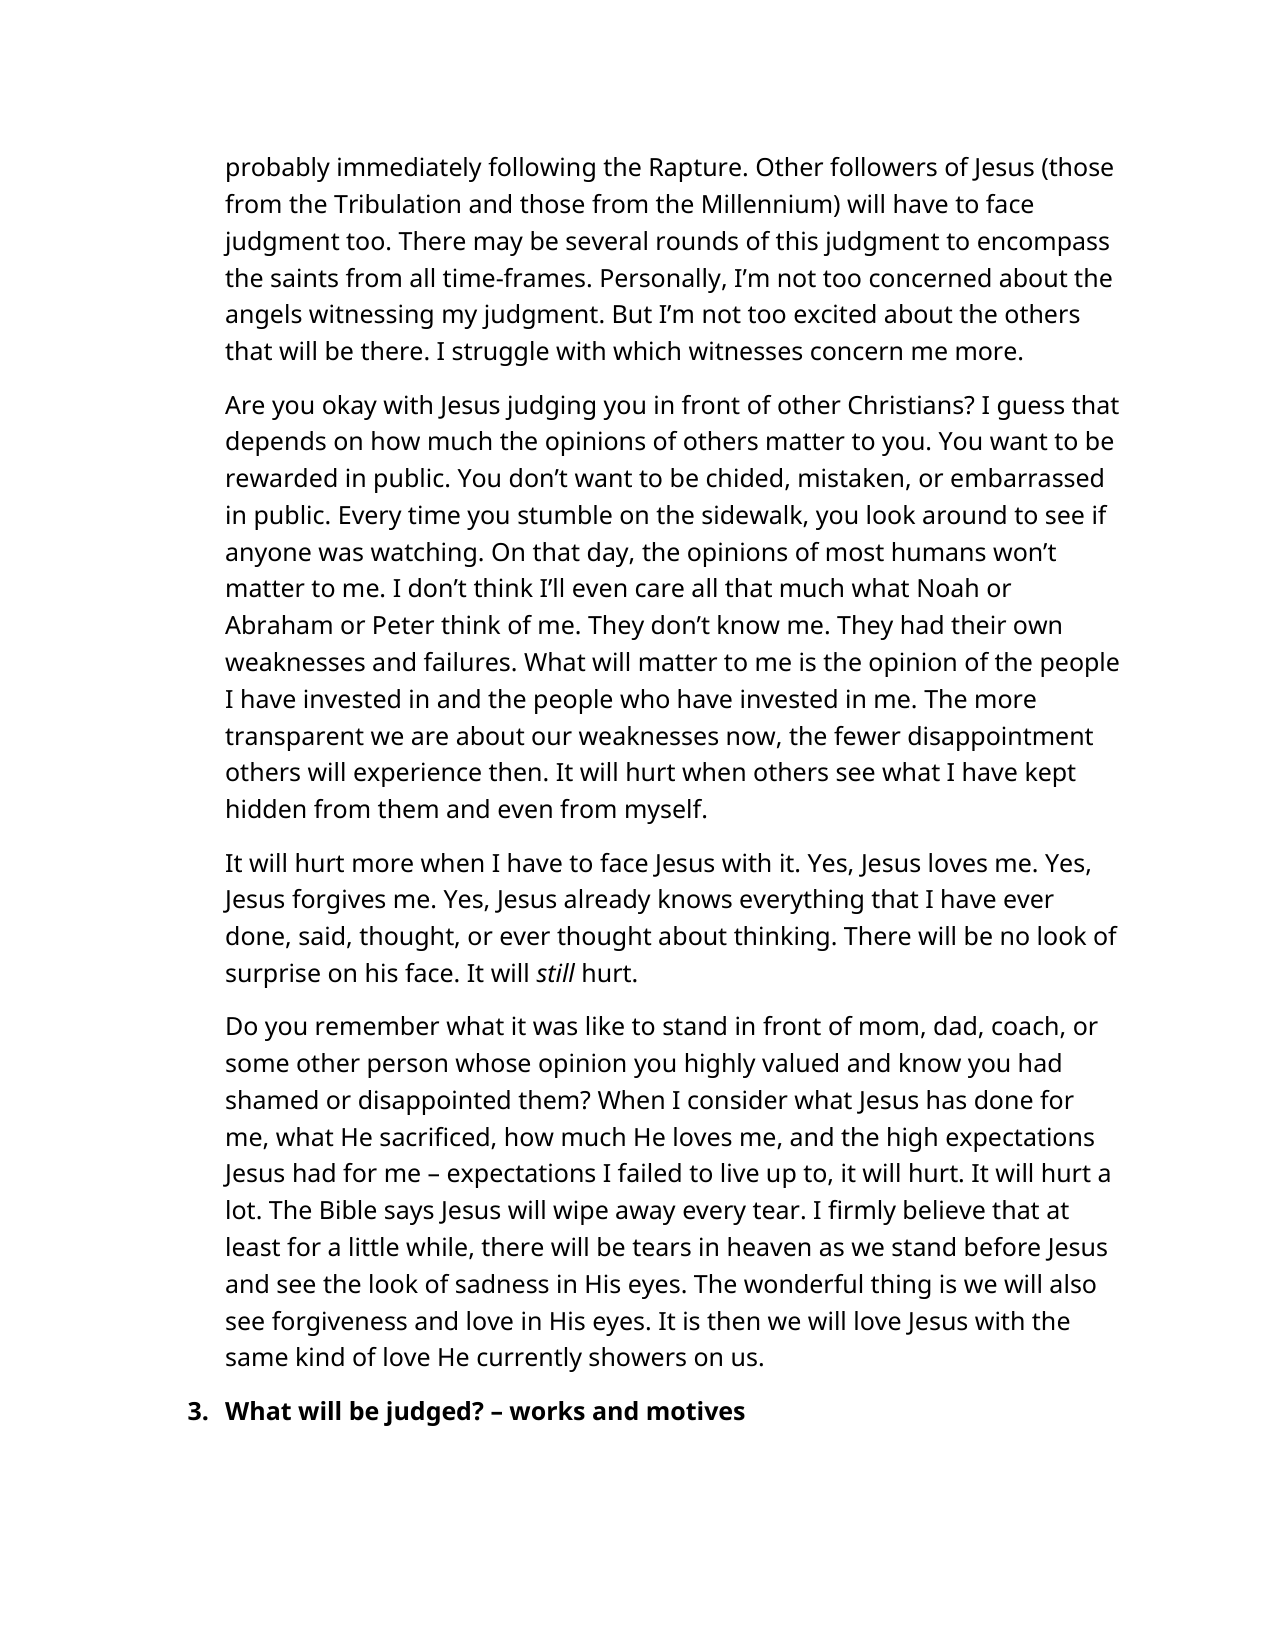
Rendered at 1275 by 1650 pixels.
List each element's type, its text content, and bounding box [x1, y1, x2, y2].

text Do you remember what it was like to stand in front of mom, dad, coach, or some other person whose opinion you highly valued and know you had shamed or disappointed them? When I consider what Jesus has done for me, what He sacrificed, how much He loves me, and the high expectations Jesus had for me – expectations I failed to live up to, it will hurt. It will hurt a lot. The Bible says Jesus will wipe away every tear. I firmly believe that at least for a little while, there will be tears in heaven as we stand before Jesus and see the look of sadness in His eyes. The wonderful thing is we will also see forgiveness and love in His eyes. It is then we will love Jesus with the same kind of love He currently showers on us. [225, 1009, 1125, 1374]
list What will be judged? – works and motives [187, 1393, 1125, 1427]
text Are you okay with Jesus judging you in front of other Christians? I guess that depends on how much the opinions of others matter to you. You want to be rewarded in public. You don’t want to be chided, mistaken, or embarrassed in public. Every time you stumble on the sidewalk, you look around to see if anyone was watching. On that day, the opinions of most humans won’t matter to me. I don’t think I’ll even care all that much what Noah or Abraham or Peter think of me. They don’t know me. They had their own weaknesses and failures. What will matter to me is the opinion of the people I have invested in and the people who have invested in me. The more transparent we are about our weaknesses now, the fewer disappointment others will experience then. It will hurt when others see what I have kept hidden from them and even from myself. [225, 387, 1125, 826]
text It will hurt more when I have to face Jesus with it. Yes, Jesus loves me. Yes, Jesus forgives me. Yes, Jesus already knows everything that I have ever done, said, thought, or ever thought about thinking. There will be no look of surprise on his face. It will still hurt. [225, 845, 1125, 989]
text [225, 150, 1125, 368]
